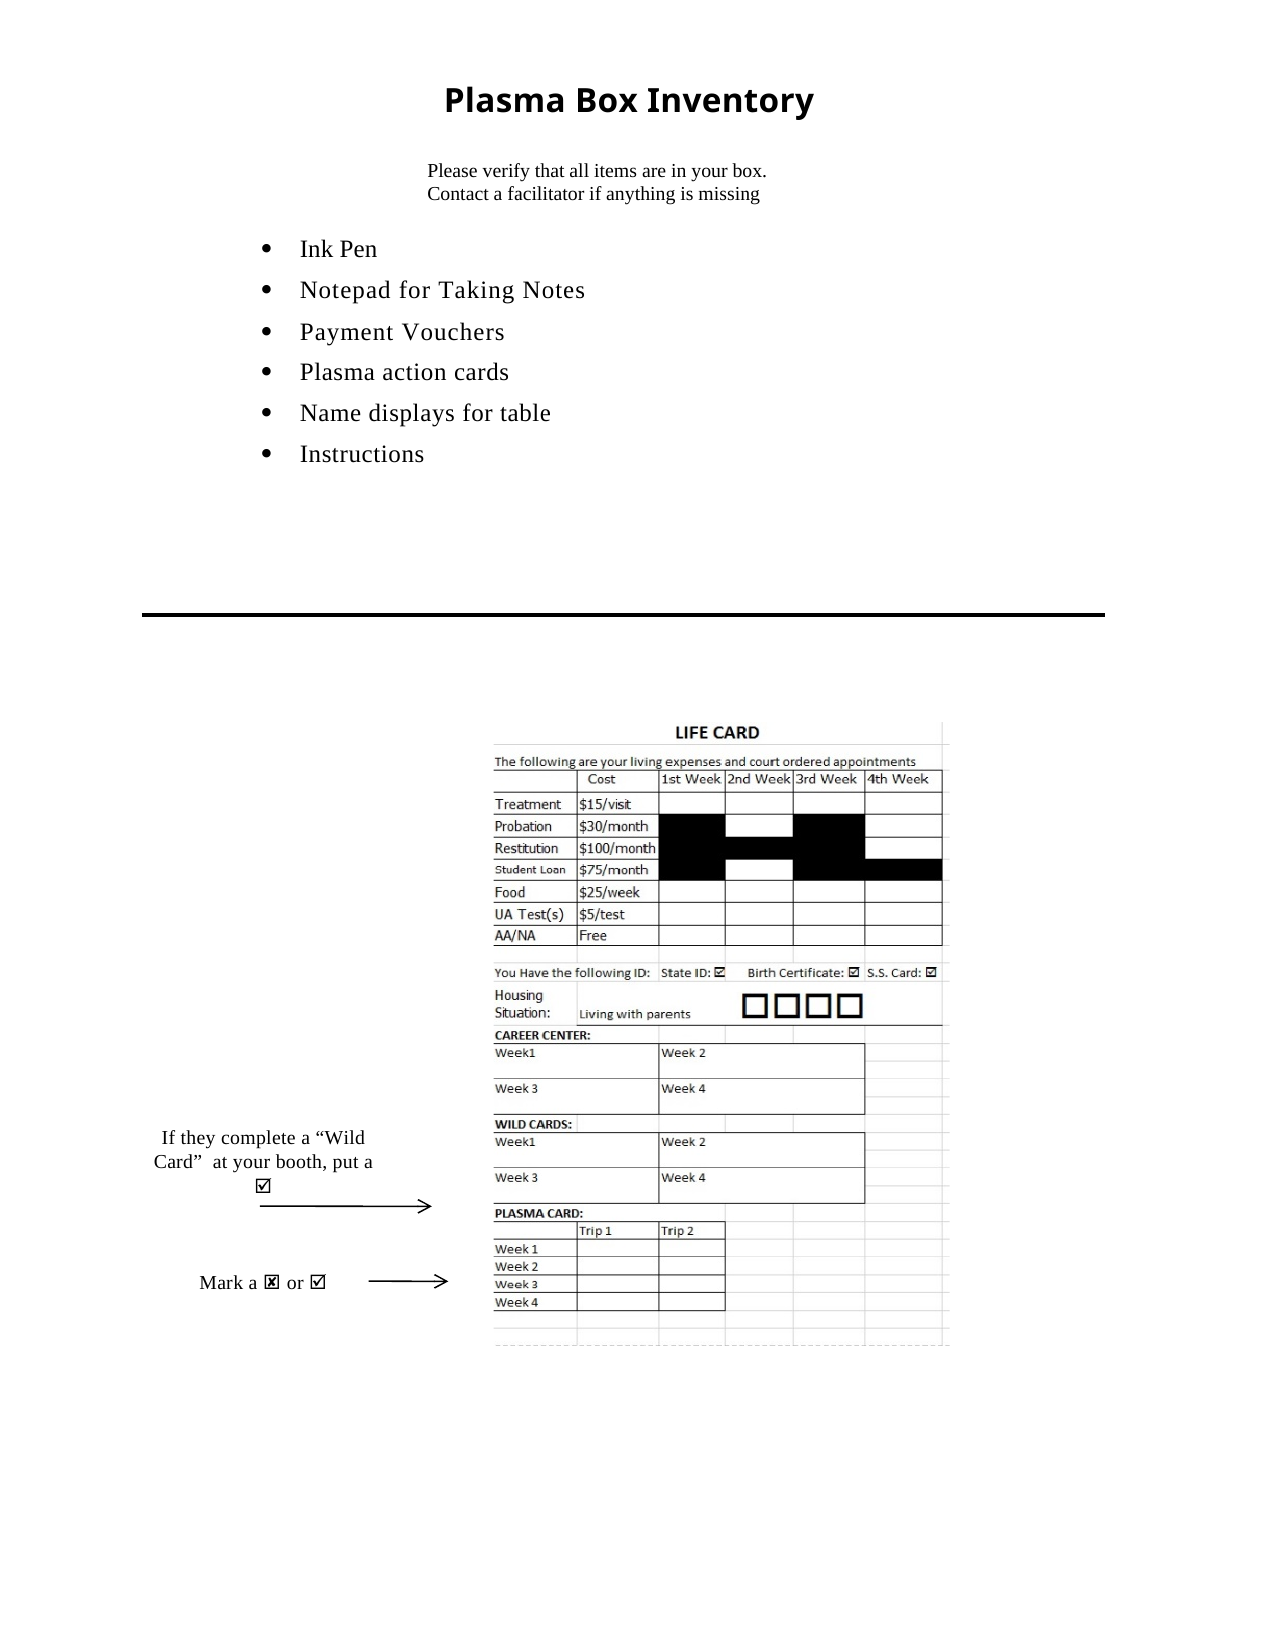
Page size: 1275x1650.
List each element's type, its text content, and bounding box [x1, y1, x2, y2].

text Mark a or [142, 1270, 385, 1294]
list Payment Vouchers [262, 315, 1116, 346]
list Notepad for Taking Notes [262, 274, 1116, 305]
list Instructions [262, 438, 1116, 469]
list Ink Pen [262, 233, 1116, 264]
text Plasma Box Inventory [142, 79, 1116, 121]
text If they complete a “Wild Card” at your booth, put a [142, 1125, 385, 1198]
text Please verify that all items are in your box. Contact a facilitator if anything is missing [427, 159, 1116, 205]
list Plasma action cards [262, 355, 1116, 387]
picture [493, 722, 950, 1346]
list Name displays for table [262, 397, 1116, 428]
